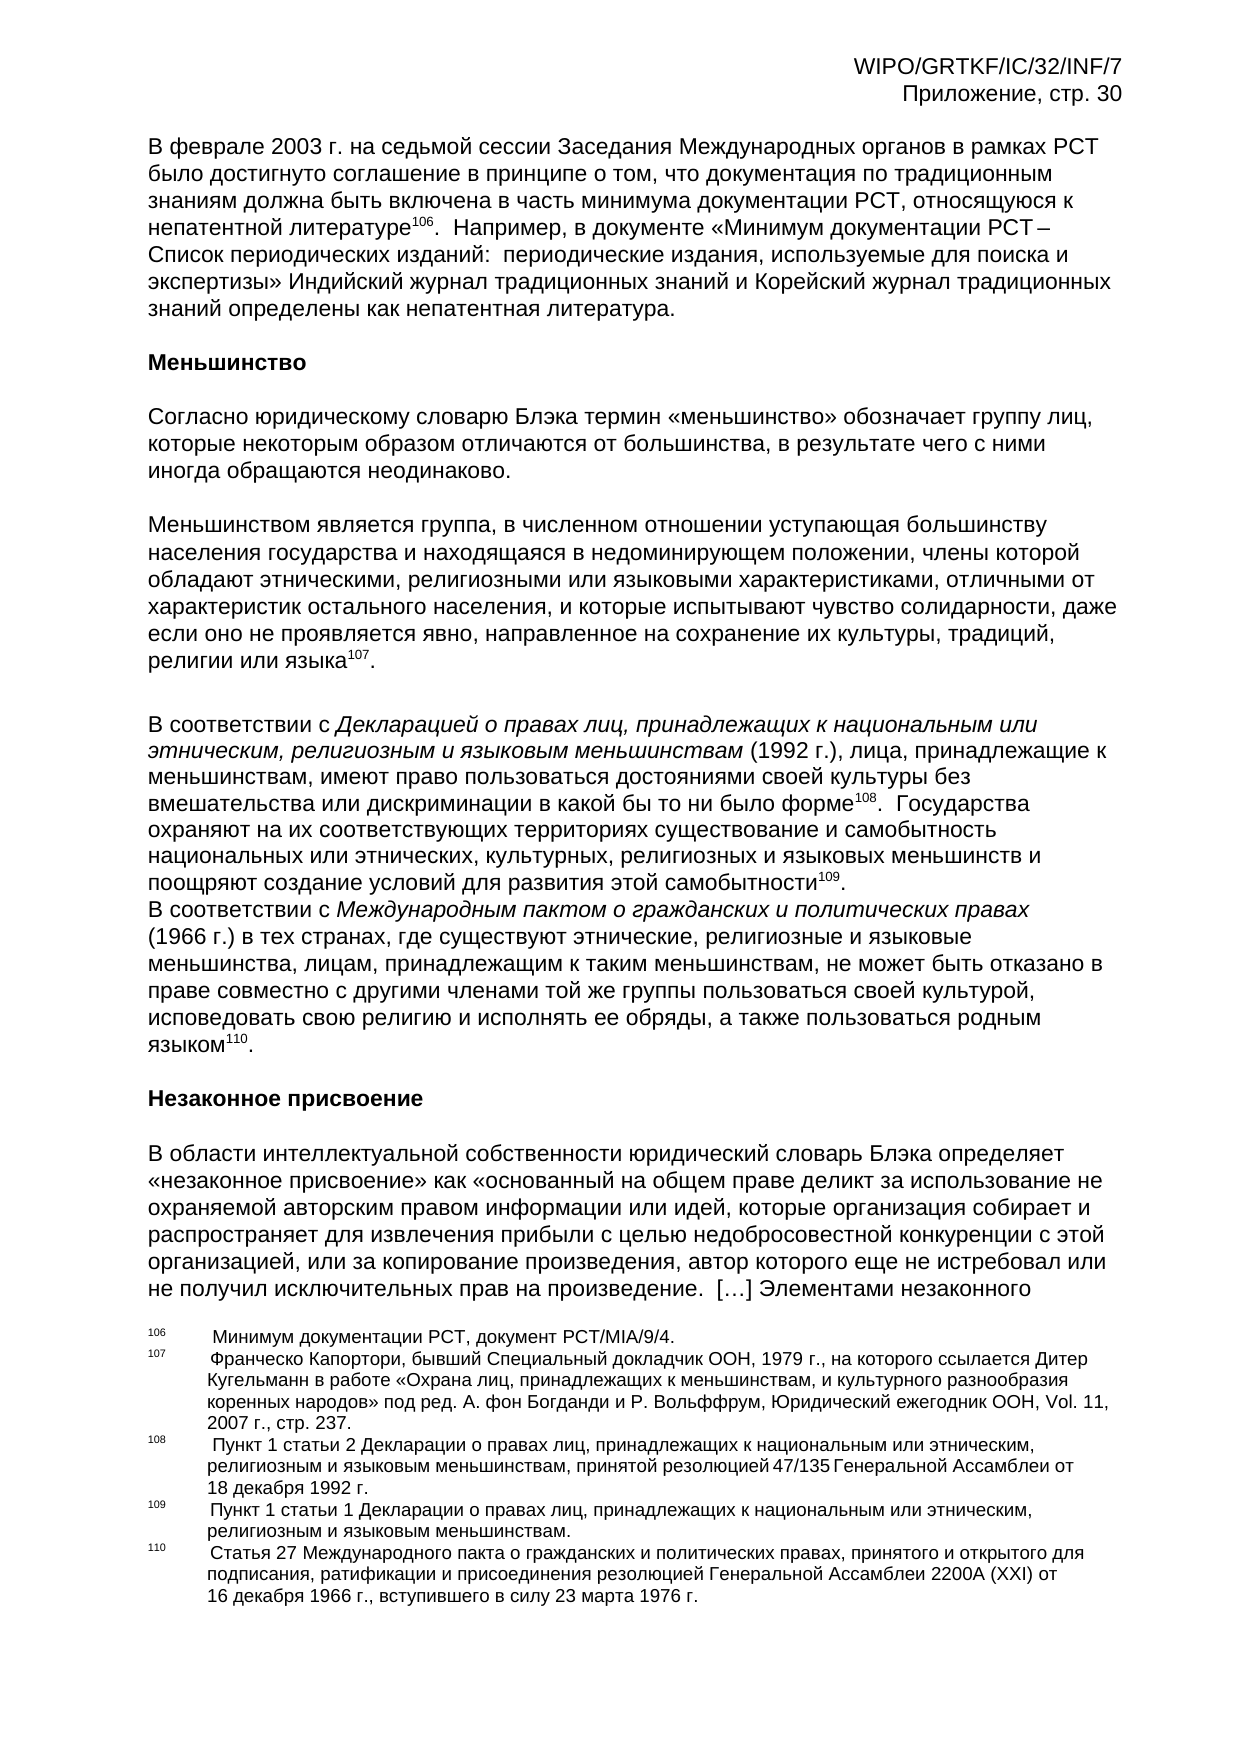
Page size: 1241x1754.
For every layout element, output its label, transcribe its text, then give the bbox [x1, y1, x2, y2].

text Незаконное присвоение [148, 1085, 1122, 1112]
text Согласно юридическому словарю Блэка термин «меньшинство» обозначает группу лиц, которые некоторым образом отличаются от большинства, в результате чего с ними иногда обращаются неодинаково. [148, 402, 1122, 483]
text В феврале 2003 г. на седьмой сессии Заседания Международных органов в рамках PCT было достигнуто соглашение в принципе о том, что документация по традиционным знаниям должна быть включена в часть минимума документации РСТ, относящуюся к непатентной литературе. Например, в документе «Минимум документации PCT – Список периодических изданий: периодические издания, используемые для поиска и экспертизы» Индийский журнал традиционных знаний и Корейский журнал традиционных знаний определены как непатентная литература. [148, 132, 1122, 322]
text Меньшинством является группа, в численном отношении уступающая большинству населения государства и находящаяся в недоминирующем положении, члены которой обладают этническими, религиозными или языковыми характеристиками, отличными от характеристик остального населения, и которые испытывают чувство солидарности, даже если оно не проявляется явно, направленное на сохранение их культуры, традиций, религии или языка. [148, 511, 1122, 673]
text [148, 1139, 1122, 1301]
text В соответствии с Декларацией о правах лиц, принадлежащих к национальным или этническим, религиозным и языковым меньшинствам (1992 г.), лица, принадлежащие к меньшинствам, имеют право пользоваться достояниями своей культуры без вмешательства или дискриминации в какой бы то ни было форме. Государства охраняют на их соответствующих территориях существование и самобытность национальных или этнических, культурных, религиозных и языковых меньшинств и поощряют создание условий для развития этой самобытности. [148, 711, 1122, 895]
text В соответствии с Международным пактом о гражданских и политических правах (1966 г.) в тех странах, где существуют этнические, религиозные и языковые меньшинства, лицам, принадлежащим к таким меньшинствам, не может быть отказано в праве совместно с другими членами той же группы пользоваться своей культурой, исповедовать свою религию и исполнять ее обряды, а также пользоваться родным языком. [148, 895, 1122, 1058]
text Меньшинство [148, 348, 1122, 375]
